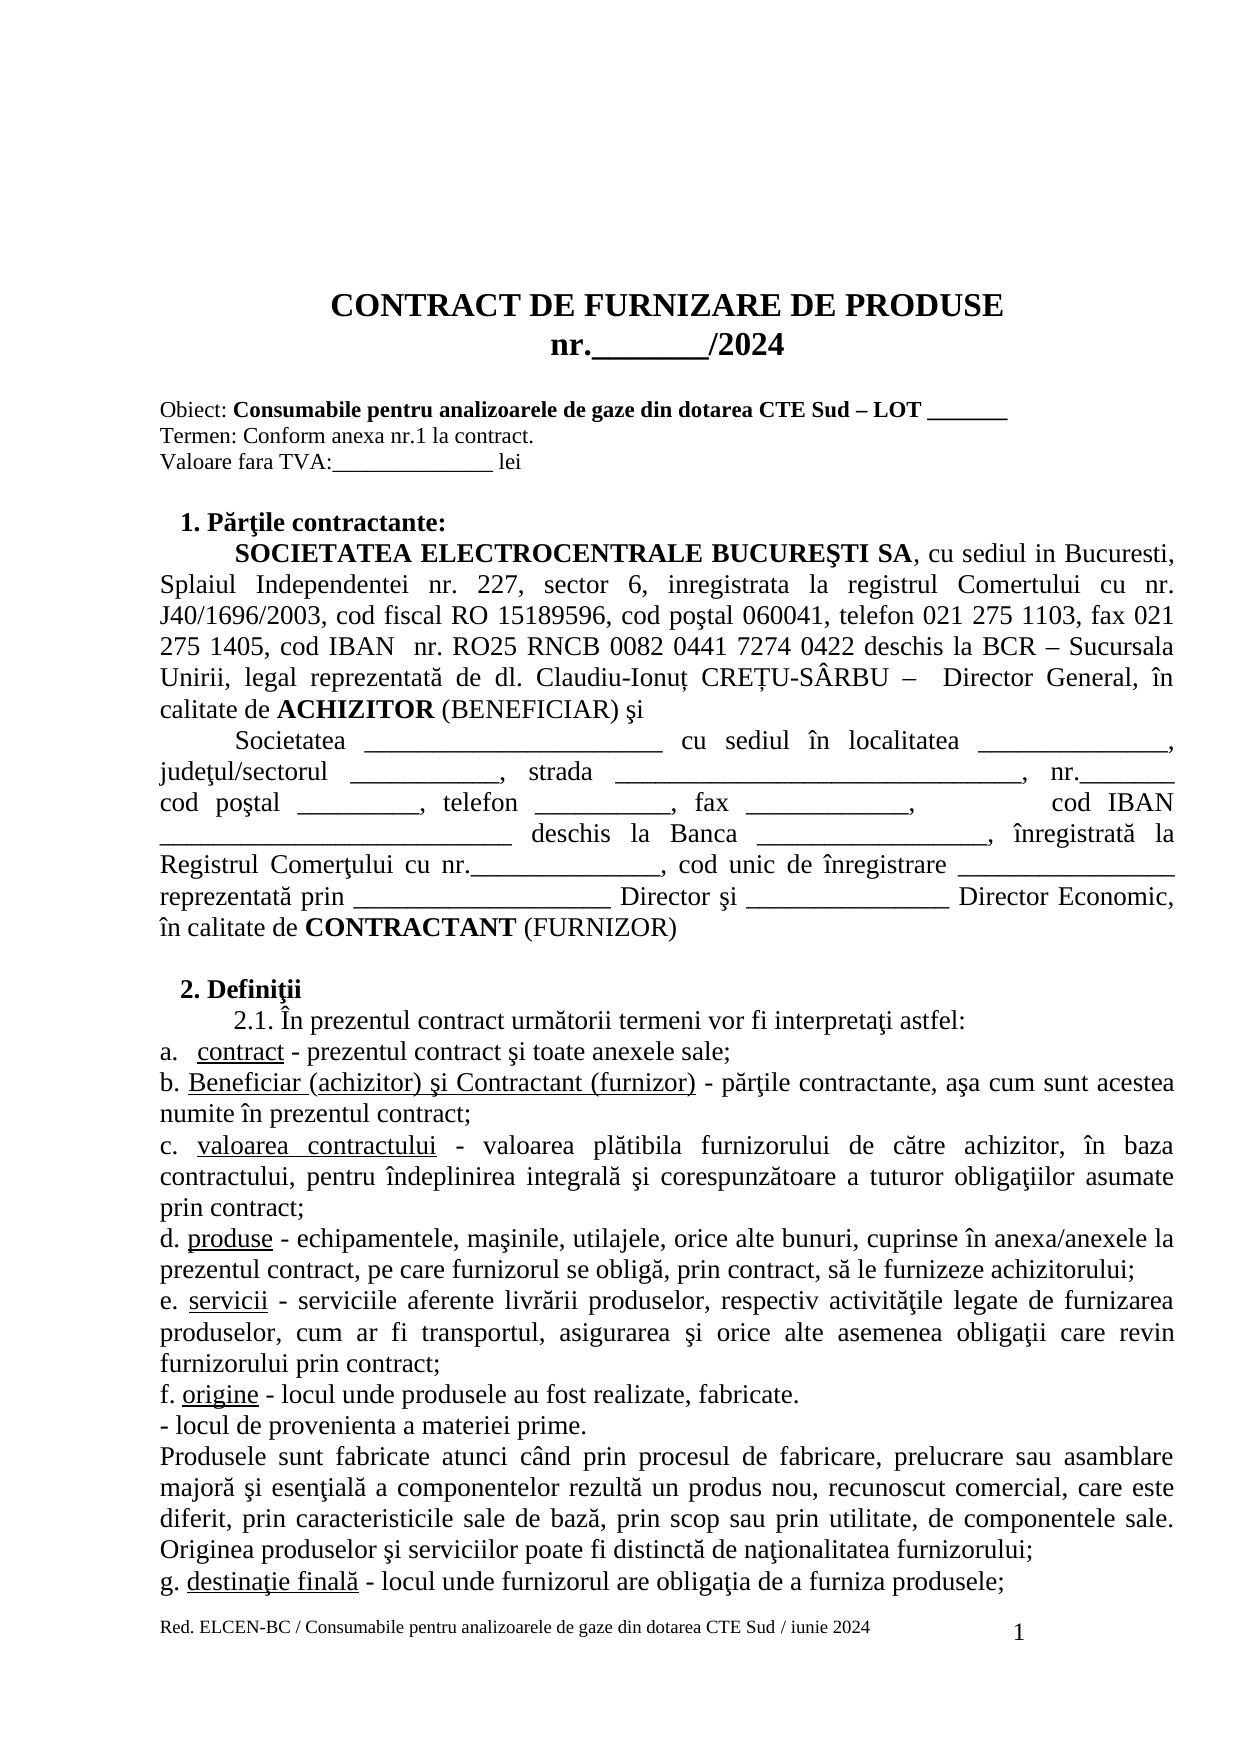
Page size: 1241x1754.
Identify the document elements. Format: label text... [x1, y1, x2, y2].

text Produsele sunt fabricate atunci când prin procesul de fabricare, prelucrare sau asamblare majoră şi esenţială a componentelor rezultă un produs nou, recunoscut comercial, care este diferit, prin caracteristicile sale de bază, prin scop sau prin utilitate, de componentele sale. Originea produselor şi serviciilor poate fi distinctă de naţionalitatea furnizorului; [159, 1440, 1175, 1565]
text e. servicii - serviciile aferente livrării produselor, respectiv activităţile legate de furnizarea produselor, cum ar fi transportul, asigurarea şi orice alte asemenea obligaţii care revin furnizorului prin contract; [159, 1284, 1175, 1378]
text Obiect: Consumabile pentru analizoarele de gaze din dotarea CTE Sud – LOT _______ [159, 396, 1175, 422]
text 2.1. În prezentul contract următorii termeni vor fi interpretaţi astfel: [159, 1004, 1175, 1035]
list contract - prezentul contract şi toate anexele sale; [159, 1035, 1175, 1066]
text SOCIETATEA ELECTROCENTRALE BUCUREŞTI SA, cu sediul in Bucuresti, Splaiul Independentei nr. 227, sector 6, inregistrata la registrul Comertului cu nr. J40/1696/2003, cod fiscal RO 15189596, cod poştal 060041, telefon 021 275 1103, fax 021 275 1405, cod IBAN nr. RO25 RNCB 0082 0441 7274 0422 deschis la BCR – Sucursala Unirii, legal reprezentată de dl. Claudiu-Ionuț CREȚU-SÂRBU – Director General, în calitate de ACHIZITOR (BENEFICIAR) şi [159, 537, 1175, 724]
text f. origine - locul unde produsele au fost realizate, fabricate. [159, 1378, 1175, 1409]
text 2. Definiţii [159, 973, 1175, 1004]
text d. produse - echipamentele, maşinile, utilajele, orice alte bunuri, cuprinse în anexa/anexele la prezentul contract, pe care furnizorul se obligă, prin contract, să le furnizeze achizitorului; [159, 1222, 1175, 1284]
text 1. Părţile contractante: [159, 506, 1175, 537]
text Termen: Conform anexa nr.1 la contract. [159, 422, 1175, 448]
text CONTRACT DE FURNIZARE DE PRODUSE nr._______/2024 [159, 285, 1175, 362]
text c. valoarea contractului - valoarea plătibila furnizorului de către achizitor, în baza contractului, pentru îndeplinirea integrală şi corespunzătoare a tuturor obligaţiilor asumate prin contract; [159, 1129, 1175, 1222]
text Valoare fara TVA:______________ lei [159, 448, 1175, 475]
text Societatea ______________________ cu sediul în localitatea ______________, judeţul/sectorul ___________, strada ______________________________, nr._______ cod poştal _________, telefon __________, fax ____________, cod IBAN __________________________ deschis la Banca _________________, înregistrată la Registrul Comerţului cu nr.______________, cod unic de înregistrare ________________ reprezentată prin ___________________ Director şi _______________ Director Economic, în calitate de CONTRACTANT (FURNIZOR) [159, 724, 1175, 942]
text - locul de provenienta a materiei prime. [159, 1409, 1175, 1440]
text b. Beneficiar (achizitor) şi Contractant (furnizor) - părţile contractante, aşa cum sunt acestea numite în prezentul contract; [159, 1066, 1175, 1129]
text g. destinaţie finală - locul unde furnizorul are obligaţia de a furniza produsele; [159, 1565, 1175, 1596]
